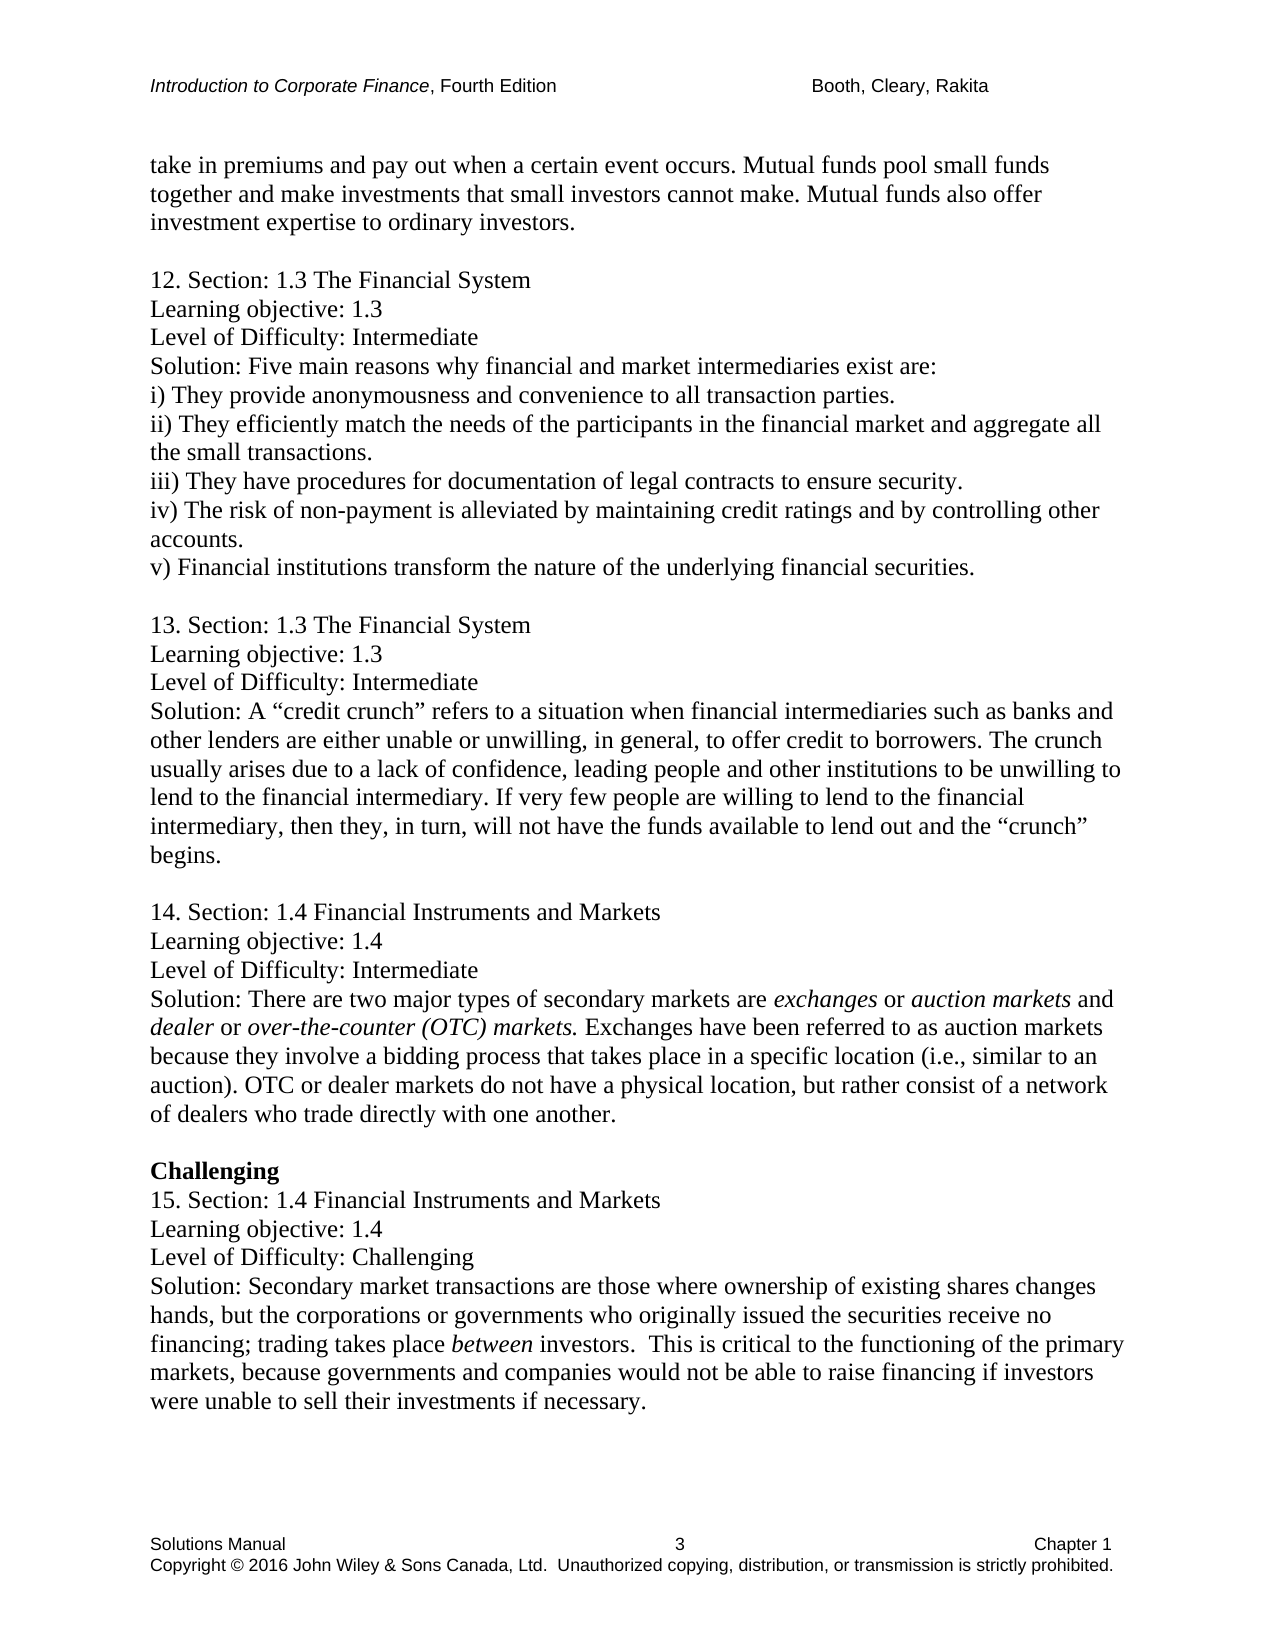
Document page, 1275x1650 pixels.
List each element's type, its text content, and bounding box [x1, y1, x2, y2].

text v) Financial institutions transform the nature of the underlying financial securities. [150, 552, 1125, 581]
text iv) The risk of non-payment is alleviated by maintaining credit ratings and by controlling other accounts. [150, 495, 1125, 552]
text Learning objective: 1.4 [150, 1214, 1125, 1242]
text ii) They efficiently match the needs of the participants in the financial market and aggregate all the small transactions. [150, 409, 1125, 466]
text Solution: Secondary market transactions are those where ownership of existing shares changes hands, but the corporations or governments who originally issued the securities receive no financing; trading takes place between investors. This is critical to the functioning of the primary markets, because governments and companies would not be able to raise financing if investors were unable to sell their investments if necessary. [150, 1271, 1125, 1415]
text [150, 150, 1125, 236]
text Learning objective: 1.3 [150, 639, 1125, 667]
text Level of Difficulty: Intermediate [150, 955, 1125, 984]
text Level of Difficulty: Challenging [150, 1242, 1125, 1271]
text Learning objective: 1.4 [150, 926, 1125, 955]
text 15. Section: 1.4 Financial Instruments and Markets [150, 1185, 1125, 1214]
text 14. Section: 1.4 Financial Instruments and Markets [150, 897, 1125, 926]
text 12. Section: 1.3 The Financial System [150, 265, 1125, 294]
text Challenging [150, 1156, 1125, 1185]
text 13. Section: 1.3 The Financial System [150, 610, 1125, 639]
text Learning objective: 1.3 [150, 294, 1125, 322]
text Solution: There are two major types of secondary markets are exchanges or auction markets and dealer or over-the-counter (OTC) markets. Exchanges have been referred to as auction markets because they involve a bidding process that takes place in a specific location (i.e., similar to an auction). OTC or dealer markets do not have a physical location, but rather consist of a network of dealers who trade directly with one another. [150, 984, 1125, 1127]
text i) They provide anonymousness and convenience to all transaction parties. [150, 380, 1125, 409]
text iii) They have procedures for documentation of legal contracts to ensure security. [150, 466, 1125, 495]
text Level of Difficulty: Intermediate [150, 667, 1125, 696]
text Solution: A “credit crunch” refers to a situation when financial intermediaries such as banks and other lenders are either unable or unwilling, in general, to offer credit to borrowers. The crunch usually arises due to a lack of confidence, leading people and other institutions to be unwilling to lend to the financial intermediary. If very few people are willing to lend to the financial intermediary, then they, in turn, will not have the funds available to lend out and the “crunch” begins. [150, 696, 1125, 869]
text Level of Difficulty: Intermediate [150, 322, 1125, 351]
text Solution: Five main reasons why financial and market intermediaries exist are: [150, 351, 1125, 380]
